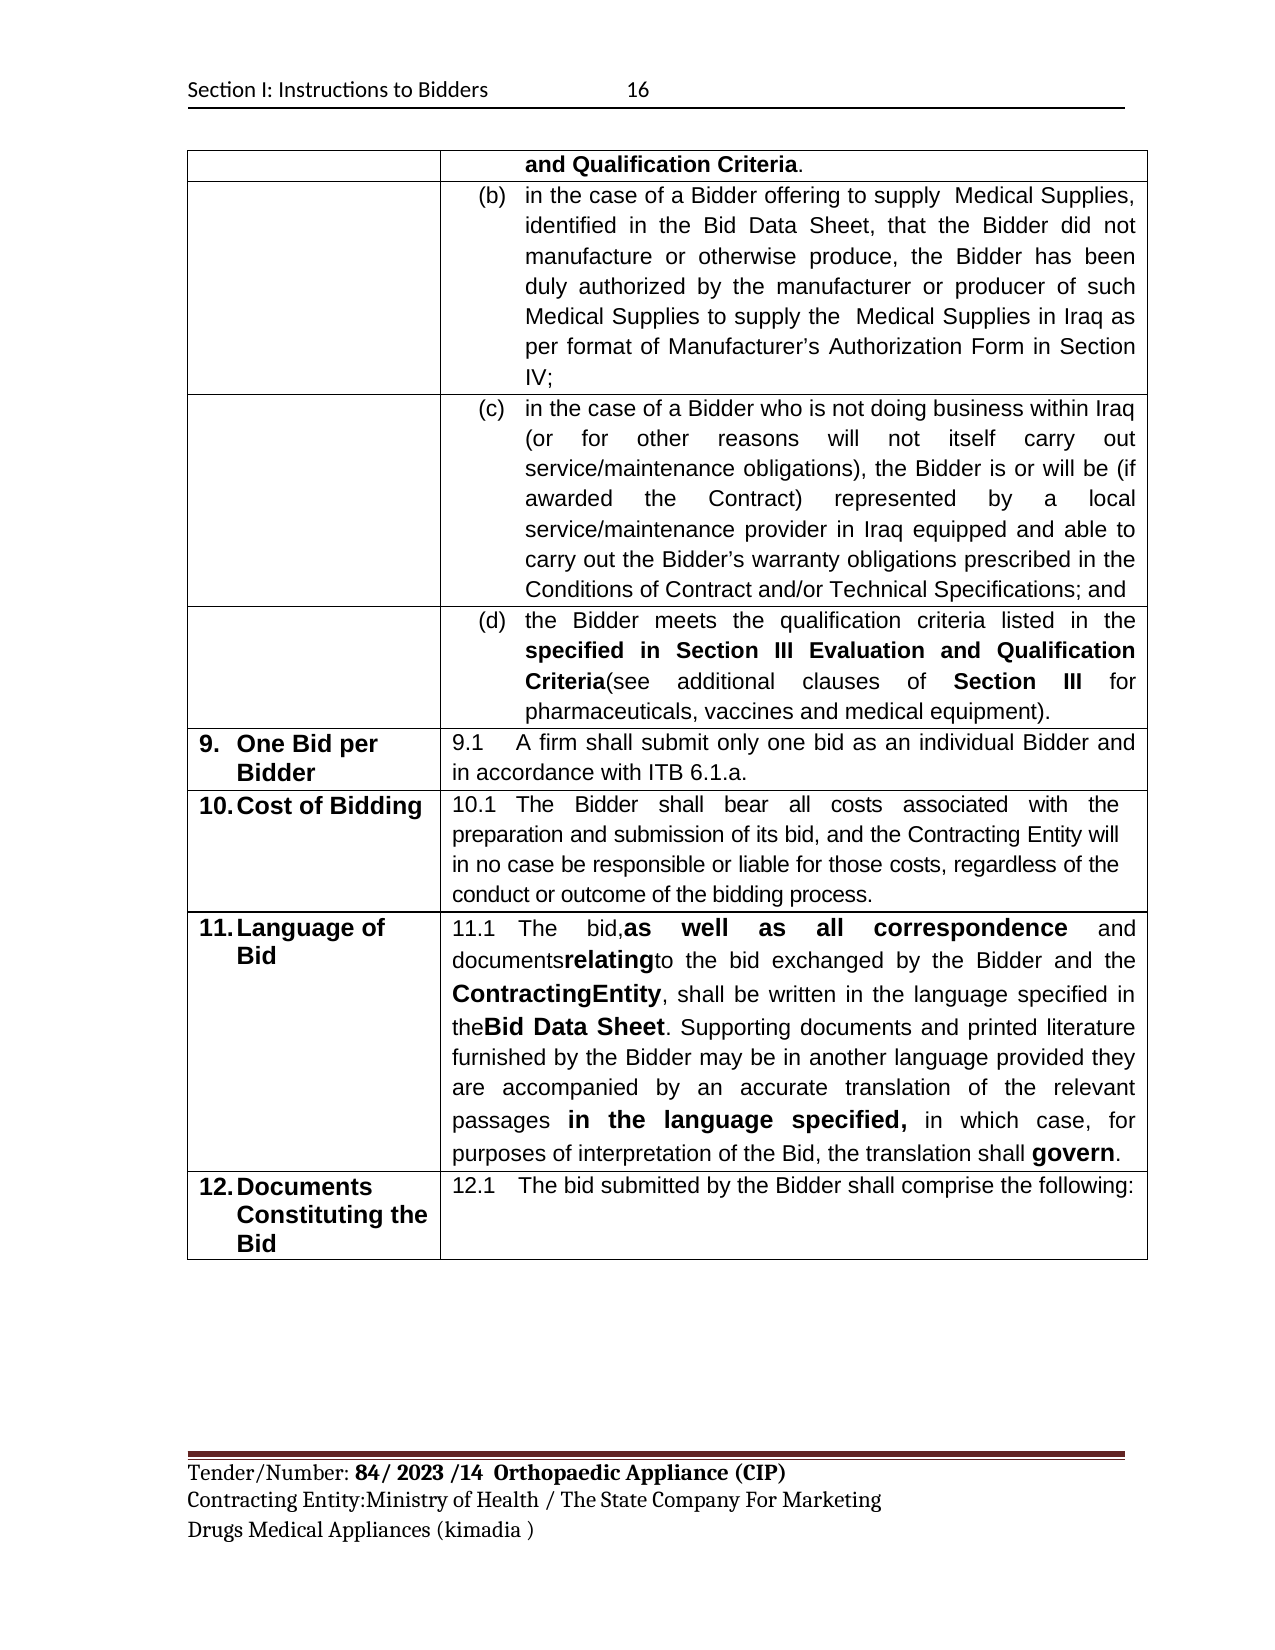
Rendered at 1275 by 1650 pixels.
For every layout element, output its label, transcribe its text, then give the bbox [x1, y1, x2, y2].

table_cell 11. Language of Bid [188, 913, 440, 1171]
table_cell [188, 151, 440, 181]
table_cell 10.1 The Bidder shall bear all costs associated with the preparation and submission of its bid, and the Contracting Entity will in no case be responsible or liable for those costs, regardless of the conduct or outcome of the bidding process. [441, 791, 1147, 911]
table_cell 11.1 The bid,as well as all correspondence and documentsrelatingto the bid exchanged by the Bidder and the ContractingEntity, shall be written in the language specified in theBid Data Sheet. Supporting documents and printed literature furnished by the Bidder may be in another language provided they are accompanied by an accurate translation of the relevant passages in the language specified, in which case, for purposes of interpretation of the Bid, the translation shall govern. [441, 913, 1147, 1171]
table_cell [188, 182, 440, 394]
table_cell (b) in the case of a Bidder offering to supply Medical Supplies, identified in the Bid Data Sheet, that the Bidder did not manufacture or otherwise produce, the Bidder has been duly authorized by the manufacturer or producer of such Medical Supplies to supply the Medical Supplies in Iraq as per format of Manufacturer’s Authorization Form in Section IV; [441, 182, 1147, 394]
table_cell 12.1 The bid submitted by the Bidder shall comprise the following: [441, 1172, 1147, 1259]
table_cell (c) in the case of a Bidder who is not doing business within Iraq (or for other reasons will not itself carry out service/maintenance obligations), the Bidder is or will be (if awarded the Contract) represented by a local service/maintenance provider in Iraq equipped and able to carry out the Bidder’s warranty obligations prescribed in the Conditions of Contract and/or Technical Specifications; and [441, 395, 1147, 606]
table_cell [441, 151, 1147, 181]
table_cell 9. One Bid per Bidder [188, 729, 440, 789]
table_cell 12. Documents Constituting the Bid [188, 1172, 440, 1259]
table_cell 9.1 A firm shall submit only one bid as an individual Bidder and in accordance with ITB 6.1.a. [441, 729, 1147, 789]
table_cell [188, 607, 440, 728]
table_cell (d) the Bidder meets the qualification criteria listed in the specified in Section III Evaluation and Qualification Criteria(see additional clauses of Section III for pharmaceuticals, vaccines and medical equipment). [441, 607, 1147, 728]
table_cell [188, 395, 440, 606]
table_cell 10. Cost of Bidding [188, 791, 440, 911]
